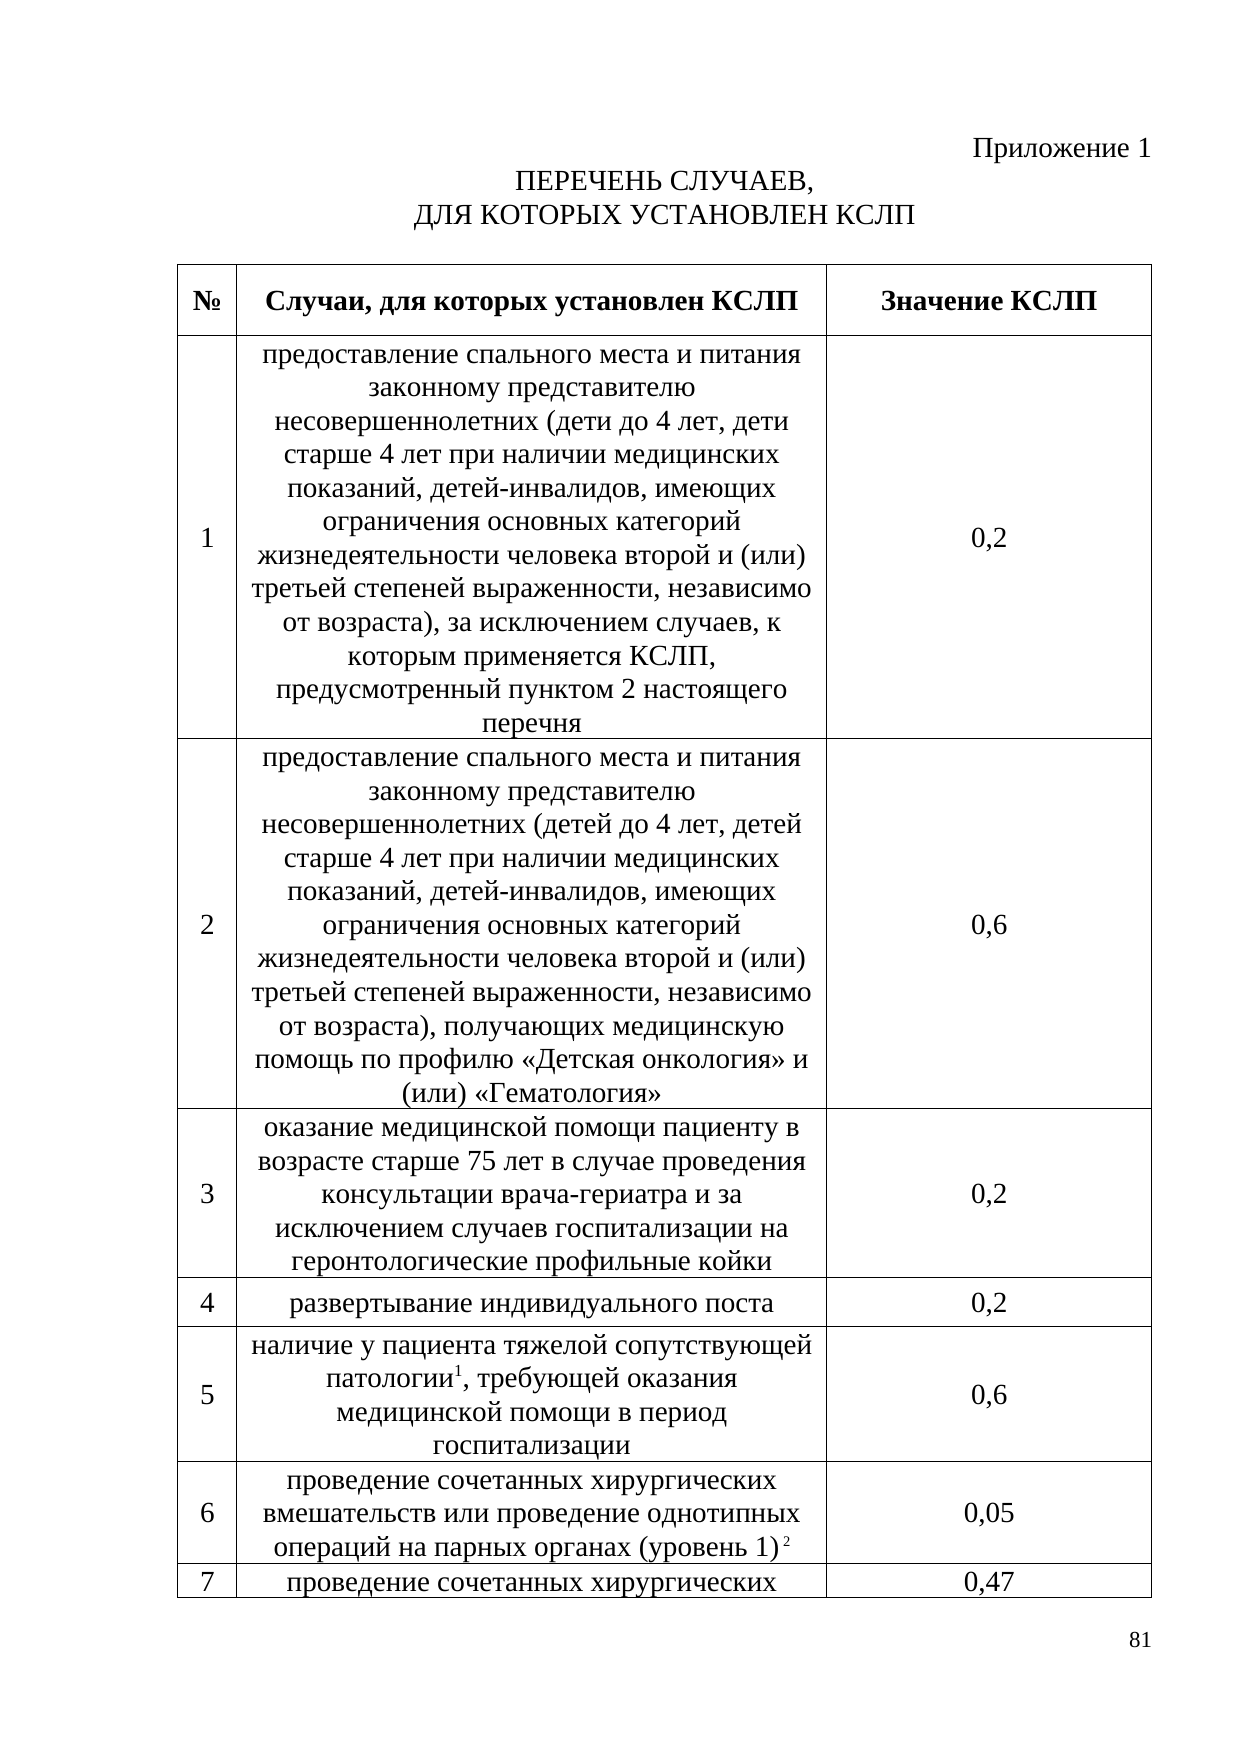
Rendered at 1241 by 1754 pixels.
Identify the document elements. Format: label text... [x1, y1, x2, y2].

table_cell 0,47 [827, 1564, 1151, 1597]
table_cell 0,6 [827, 1327, 1151, 1461]
table_cell наличие у пациента тяжелой сопутствующей патологии1, требующей оказания медицинской помощи в период госпитализации [237, 1327, 826, 1461]
table_cell оказание медицинской помощи пациенту в возрасте старше 75 лет в случае проведения консультации врача-гериатра и за исключением случаев госпитализации на геронтологические профильные койки [237, 1109, 826, 1277]
table_cell развертывание индивидуального поста [237, 1278, 826, 1326]
table_cell 2 [178, 739, 236, 1108]
table_cell 0,05 [827, 1462, 1151, 1563]
table_cell 0,2 [827, 336, 1151, 738]
table_cell 1 [178, 336, 236, 738]
table_cell проведение сочетанных хирургических вмешательств или проведение однотипных операций на парных органах (уровень 1) 2 [237, 1462, 826, 1563]
table_cell 5 [178, 1327, 236, 1461]
table_header Значение КСЛП [827, 265, 1151, 335]
table_cell 7 [178, 1564, 236, 1597]
table_header № [178, 265, 236, 335]
table_cell 0,2 [827, 1278, 1151, 1326]
text ПЕРЕЧЕНЬ СЛУЧАЕВ, [177, 163, 1152, 197]
table_cell 0,6 [827, 739, 1151, 1108]
table_cell 0,2 [827, 1109, 1151, 1277]
text ДЛЯ КОТОРЫХ УСТАНОВЛЕН КСЛП [177, 197, 1152, 230]
table_cell предоставление спального места и питания законному представителю несовершеннолетних (детей до 4 лет, детей старше 4 лет при наличии медицинских показаний, детей-инвалидов, имеющих ограничения основных категорий жизнедеятельности человека второй и (или) третьей степеней выраженности, независимо от возраста), получающих медицинскую помощь по профилю «Детская онкология» и (или) «Гематология» [237, 739, 826, 1108]
text Приложение 1 [177, 130, 1152, 163]
table_cell предоставление спального места и питания законному представителю несовершеннолетних (дети до 4 лет, дети старше 4 лет при наличии медицинских показаний, детей-инвалидов, имеющих ограничения основных категорий жизнедеятельности человека второй и (или) третьей степеней выраженности, независимо от возраста), за исключением случаев, к которым применяется КСЛП, предусмотренный пунктом 2 настоящего перечня [237, 336, 826, 738]
table_cell 3 [178, 1109, 236, 1277]
table_cell 6 [178, 1462, 236, 1563]
table_cell 4 [178, 1278, 236, 1326]
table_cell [237, 1564, 826, 1597]
table_header Случаи, для которых установлен КСЛП [237, 265, 826, 335]
